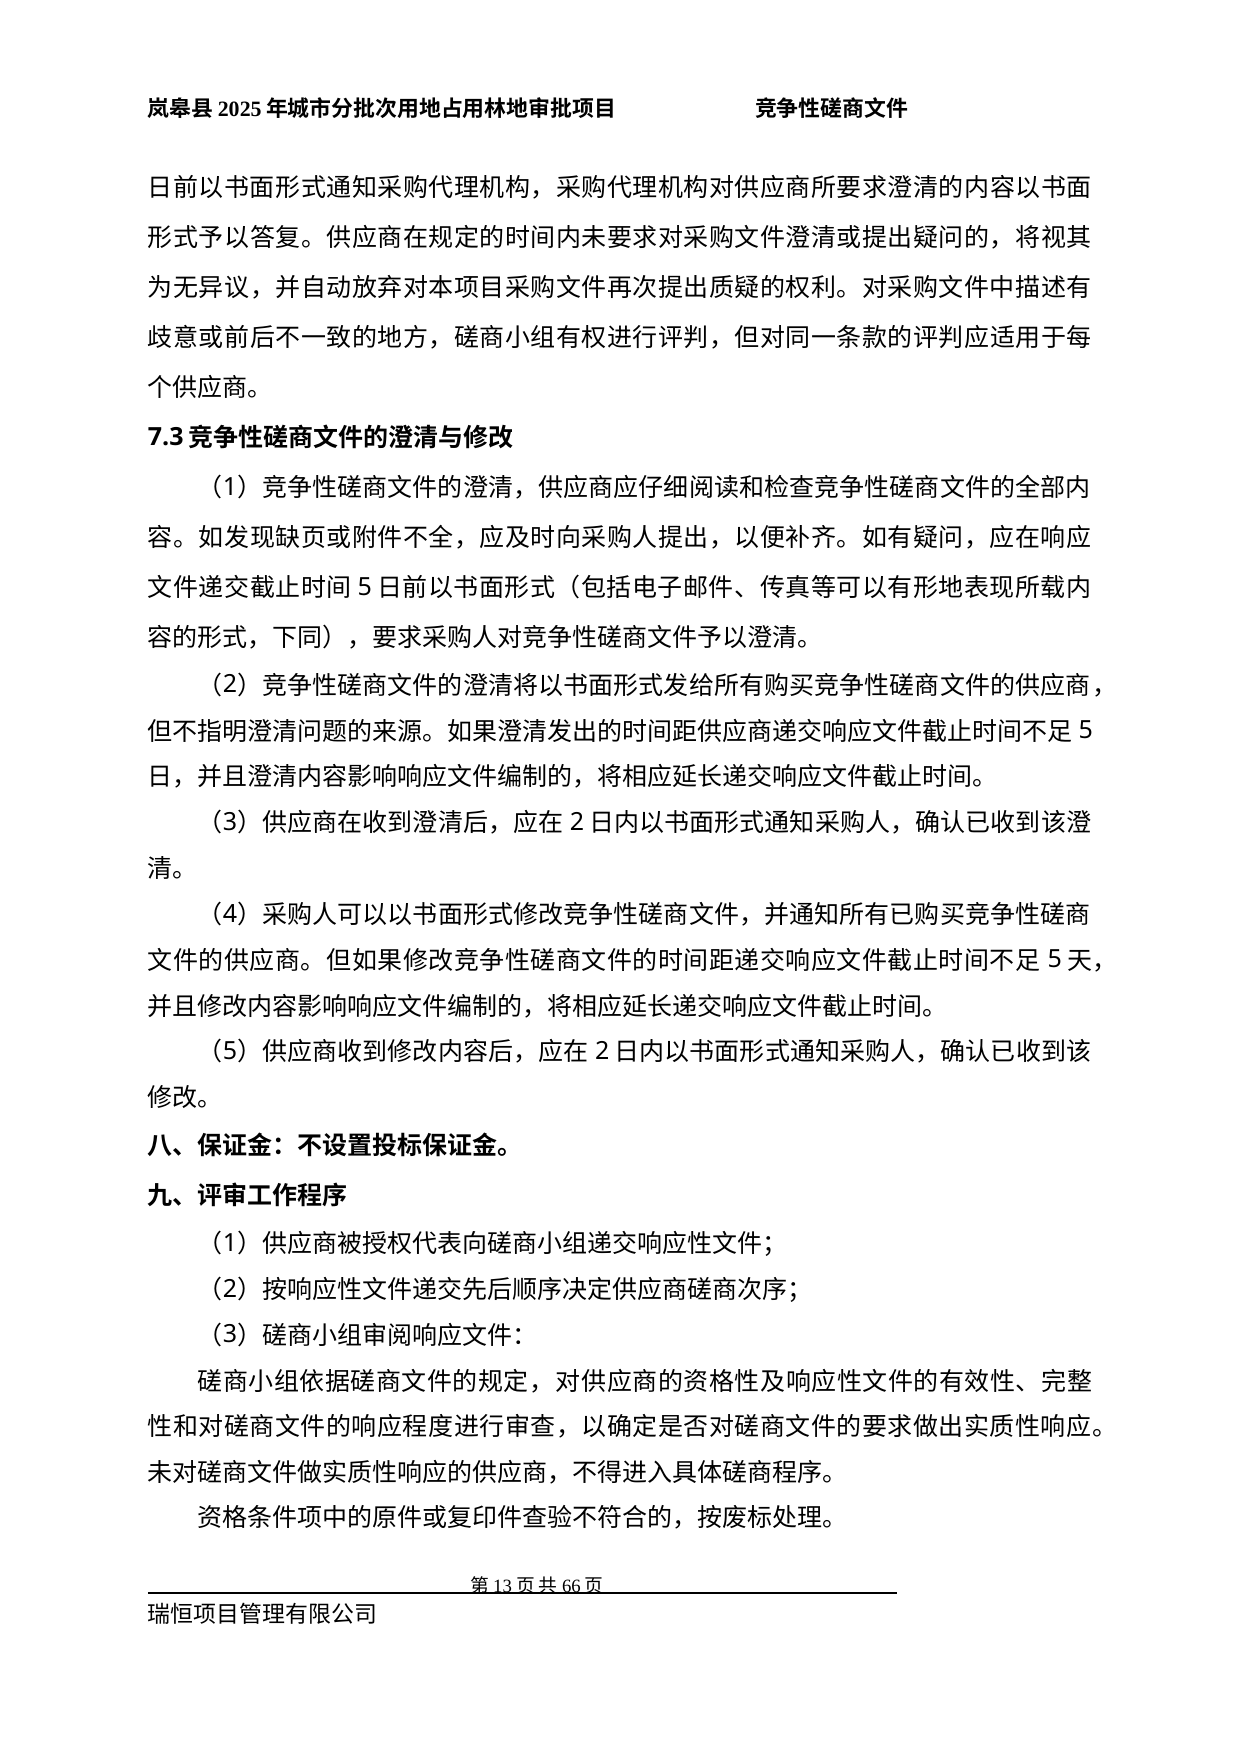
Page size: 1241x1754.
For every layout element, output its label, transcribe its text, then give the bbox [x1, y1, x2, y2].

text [148, 160, 1093, 410]
text 九、评审工作程序 [148, 1169, 1093, 1219]
text 八、保证金：不设置投标保证金。 [148, 1119, 1093, 1169]
text （1）竞争性磋商文件的澄清，供应商应仔细阅读和检查竞争性磋商文件的全部内容。如发现缺页或附件不全，应及时向采购人提出，以便补齐。如有疑问，应在响应文件递交截止时间5日前以书面形式（包括电子邮件、传真等可以有形地表现所载内容的形式，下同），要求采购人对竞争性磋商文件予以澄清。 [148, 460, 1093, 660]
text 磋商小组依据磋商文件的规定，对供应商的资格性及响应性文件的有效性、完整性和对磋商文件的响应程度进行审查，以确定是否对磋商文件的要求做出实质性响应。未对磋商文件做实质性响应的供应商，不得进入具体磋商程序。 [148, 1356, 1093, 1494]
text （3）磋商小组审阅响应文件： [148, 1310, 1093, 1356]
text （2）按响应性文件递交先后顺序决定供应商磋商次序； [148, 1264, 1093, 1310]
text （4）采购人可以以书面形式修改竞争性磋商文件，并通知所有已购买竞争性磋商文件的供应商。但如果修改竞争性磋商文件的时间距递交响应文件截止时间不足5天，并且修改内容影响响应文件编制的，将相应延长递交响应文件截止时间。 [148, 889, 1093, 1027]
text 7.3竞争性磋商文件的澄清与修改 [148, 410, 1093, 460]
text （2）竞争性磋商文件的澄清将以书面形式发给所有购买竞争性磋商文件的供应商，但不指明澄清问题的来源。如果澄清发出的时间距供应商递交响应文件截止时间不足5日，并且澄清内容影响响应文件编制的，将相应延长递交响应文件截止时间。 [148, 660, 1093, 798]
text （1）供应商被授权代表向磋商小组递交响应性文件； [148, 1219, 1093, 1264]
text （5）供应商收到修改内容后，应在2日内以书面形式通知采购人，确认已收到该修改。 [148, 1027, 1093, 1119]
text 资格条件项中的原件或复印件查验不符合的，按废标处理。 [148, 1494, 1093, 1537]
text （3）供应商在收到澄清后，应在2日内以书面形式通知采购人，确认已收到该澄清。 [148, 798, 1093, 889]
